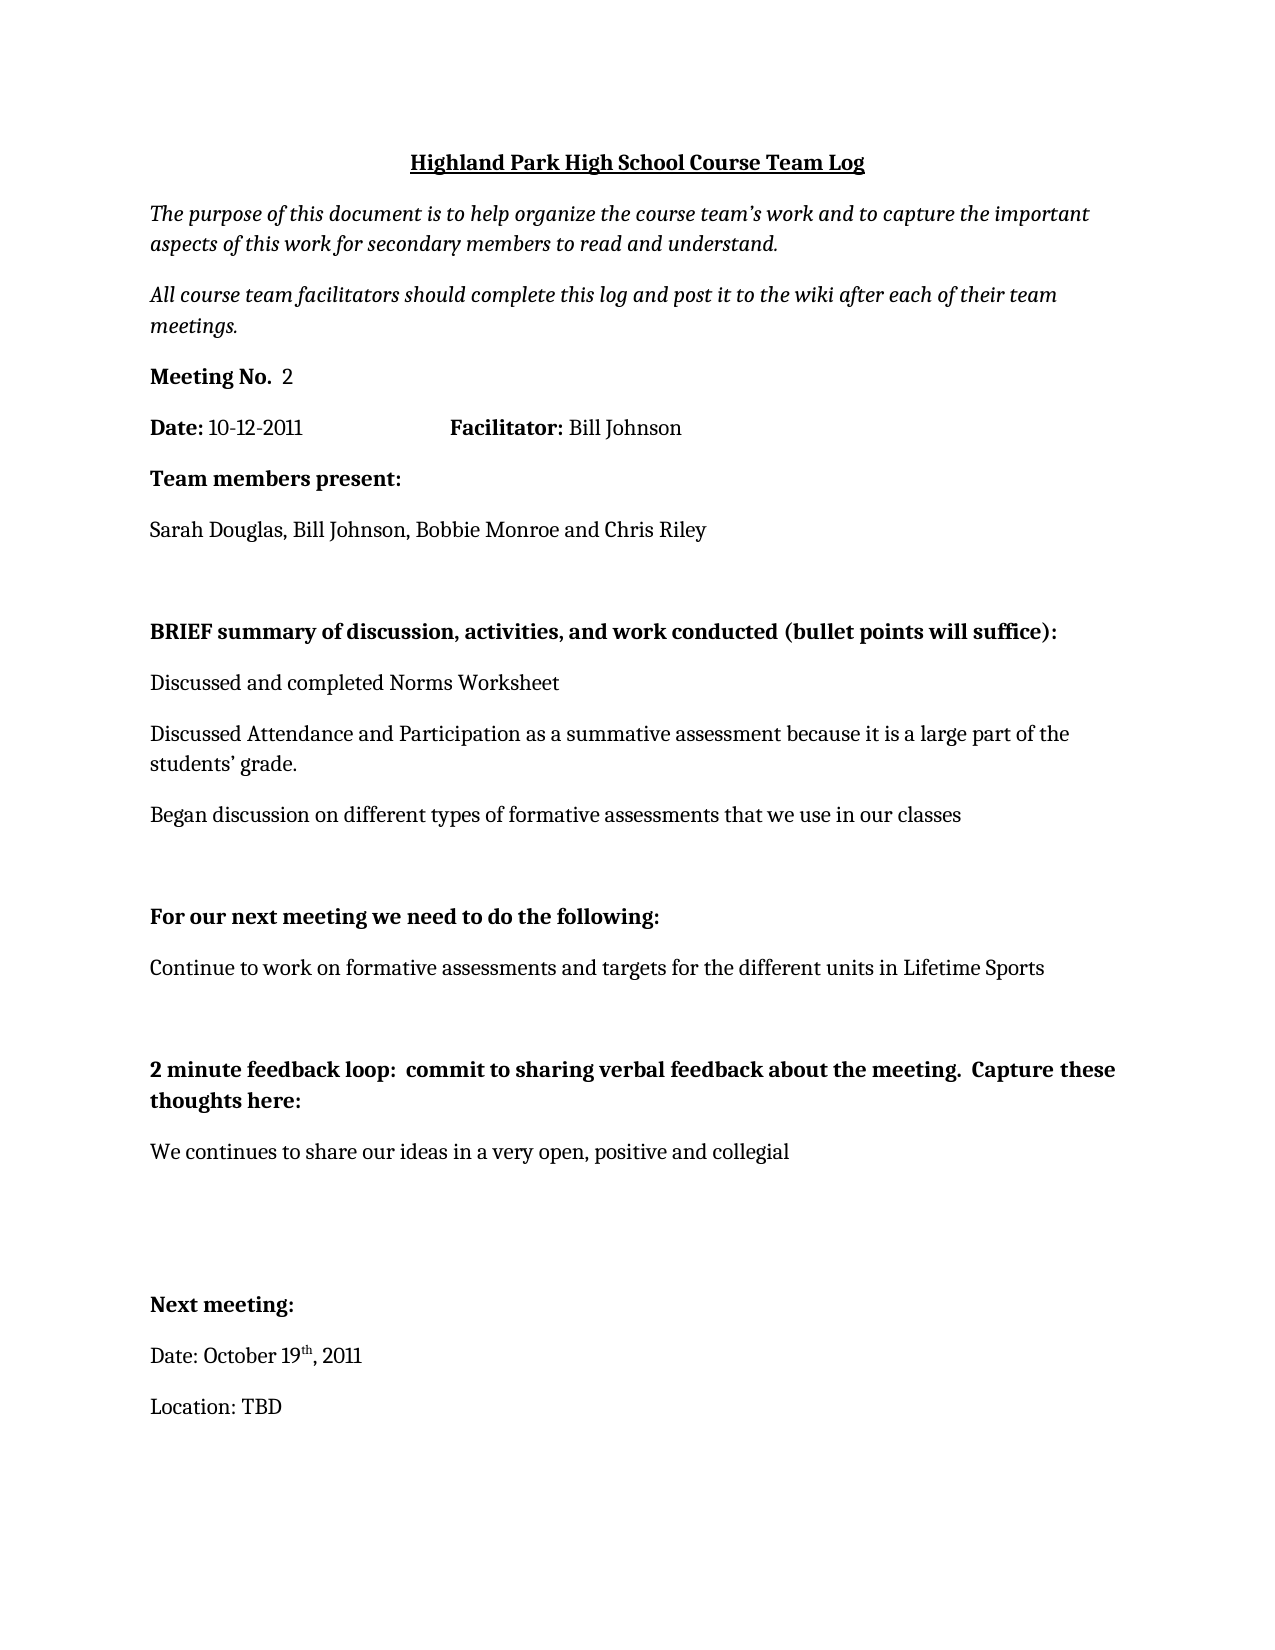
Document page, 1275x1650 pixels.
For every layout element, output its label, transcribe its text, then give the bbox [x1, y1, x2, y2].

text Meeting No. 2 [150, 363, 1125, 390]
text Next meeting: [150, 1292, 1125, 1318]
text Discussed and completed Norms Worksheet [150, 670, 1125, 696]
text Sarah Douglas, Bill Johnson, Bobbie Monroe and Chris Riley [150, 517, 1125, 543]
text For our next meeting we need to do the following: [150, 904, 1125, 931]
text 2 minute feedback loop: commit to sharing verbal feedback about the meeting. Capture these thoughts here: [150, 1057, 1125, 1114]
text Location: TBD [150, 1394, 1125, 1420]
text The purpose of this document is to help organize the course team’s work and to capture the important aspects of this work for secondary members to read and understand. [150, 201, 1125, 258]
text Discussed Attendance and Participation as a summative assessment because it is a large part of the students’ grade. [150, 721, 1125, 777]
text Team members present: [150, 466, 1125, 492]
text Highland Park High School Course Team Log [150, 150, 1125, 176]
text We continues to share our ideas in a very open, positive and collegial [150, 1138, 1125, 1165]
text Began discussion on different types of formative assessments that we use in our classes [150, 802, 1125, 828]
text BRIEF summary of discussion, activities, and work conducted (bullet points will suffice): [150, 619, 1125, 645]
text All course team facilitators should complete this log and post it to the wiki after each of their team meetings. [150, 282, 1125, 339]
text Date: 10-12-2011 Facilitator: Bill Johnson [150, 414, 1125, 441]
text Date: October 19th, 2011 [150, 1343, 1125, 1369]
text Continue to work on formative assessments and targets for the different units in Lifetime Sports [150, 955, 1125, 982]
